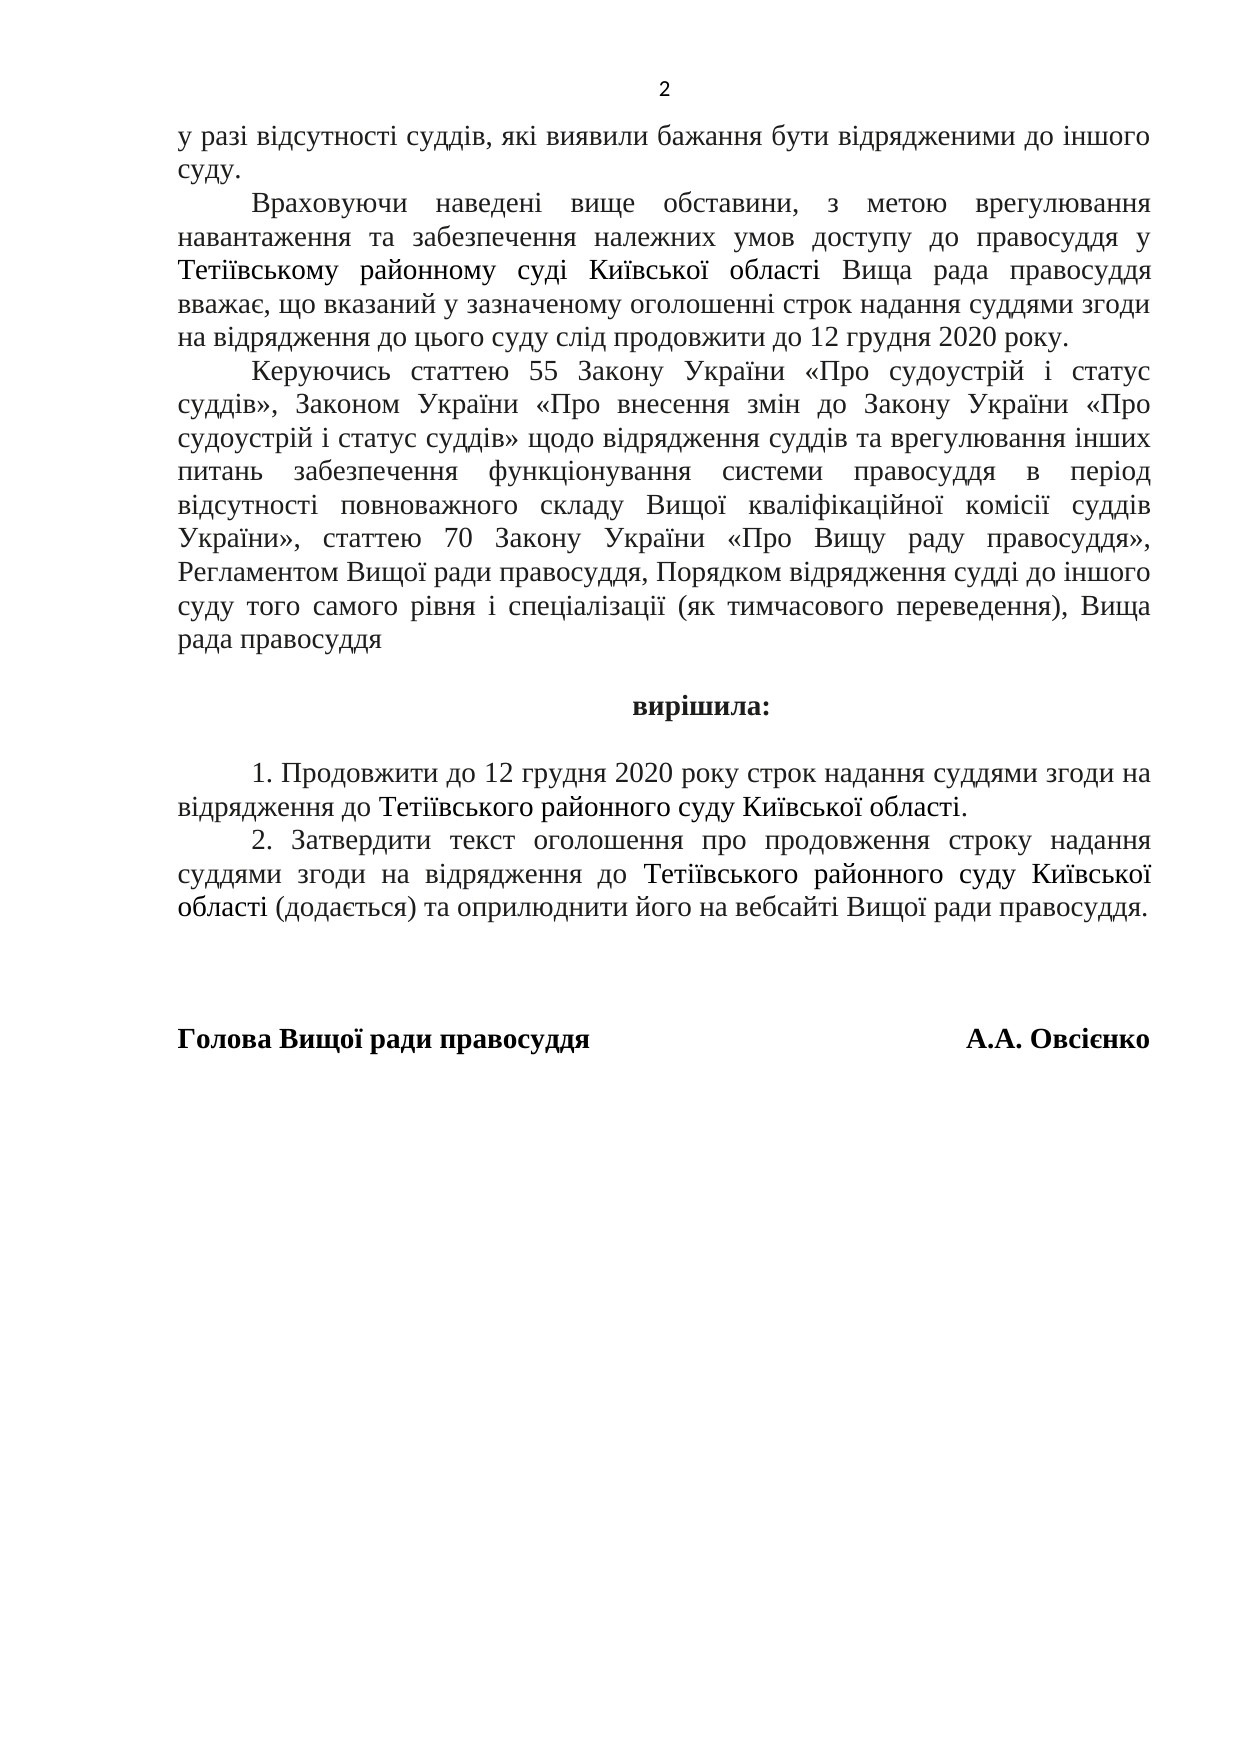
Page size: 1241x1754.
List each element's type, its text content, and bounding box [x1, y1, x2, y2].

text 2. Затвердити текст оголошення про продовження строку надання суддями згоди на відрядження до Тетіївського районного суду Київської області (додається) та оприлюднити його на вебсайті Вищої ради правосуддя. [177, 822, 1152, 923]
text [177, 118, 1152, 185]
text 1. Продовжити до 12 грудня 2020 року строк надання суддями згоди на відрядження до Тетіївського районного суду Київської області. [177, 755, 1152, 822]
text Керуючись статтею 55 Закону України «Про судоустрій і статус суддів», Законом України «Про внесення змін до Закону України «Про судоустрій і статус суддів» щодо відрядження суддів та врегулювання інших питань забезпечення функціонування системи правосуддя в період відсутності повноважного складу Вищої кваліфікаційної комісії суддів України», статтею 70 Закону України «Про Вищу раду правосуддя», Регламентом Вищої ради правосуддя, Порядком відрядження судді до іншого суду того самого рівня і спеціалізації (як тимчасового переведення), Вища рада правосуддя [177, 353, 1152, 655]
text Голова Вищої ради правосуддя А.А. Овсієнко [177, 1021, 966, 1055]
text Враховуючи наведені вище обставини, з метою врегулювання навантаження та забезпечення належних умов доступу до правосуддя у Тетіївському районному суді Київської області Вища рада правосуддя вважає, що вказаний у зазначеному оголошенні строк надання суддями згоди на відрядження до цього суду слід продовжити до 12 грудня 2020 року. [177, 185, 1152, 353]
text вирішила: [177, 688, 1152, 722]
